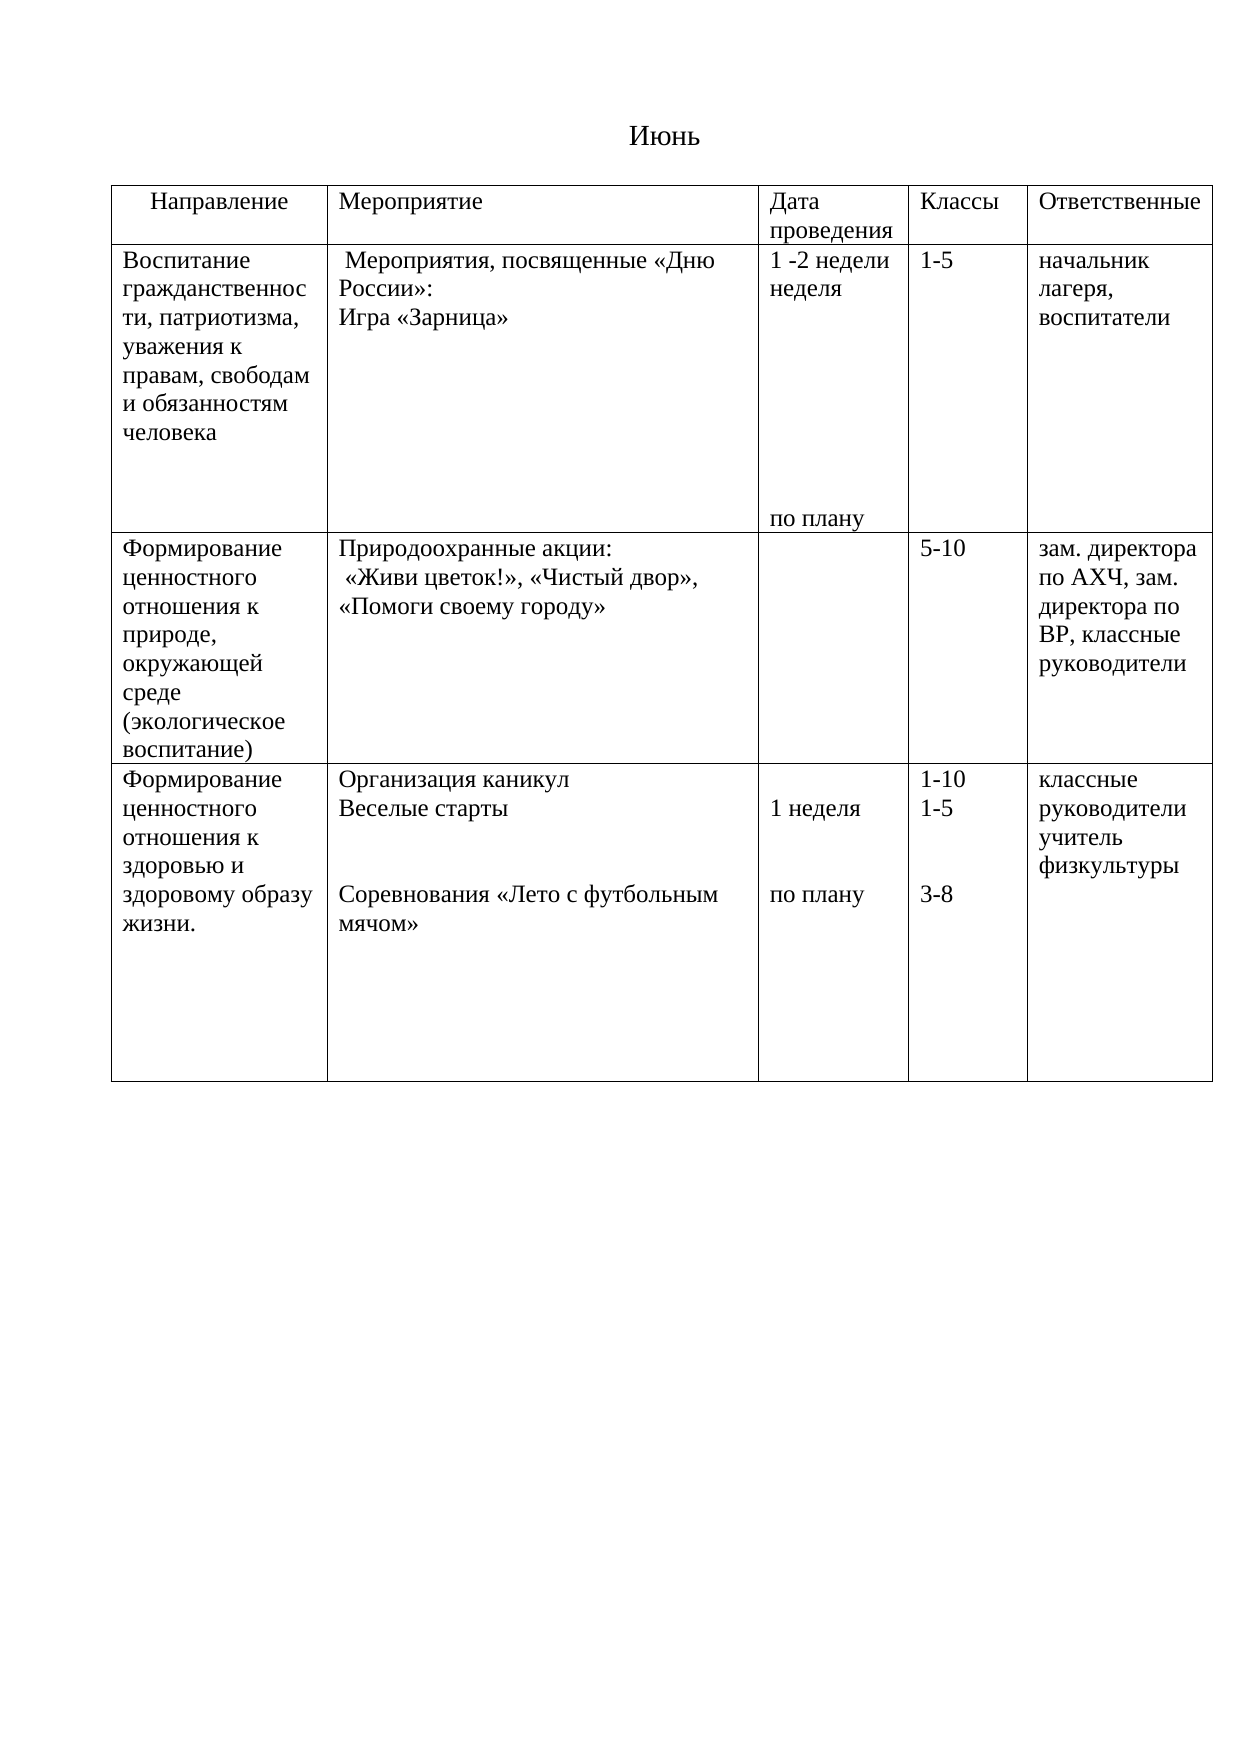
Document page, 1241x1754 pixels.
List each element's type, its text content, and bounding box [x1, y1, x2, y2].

table_header Ответственные [1028, 186, 1212, 244]
table_cell классные руководители учитель физкультуры [1028, 764, 1212, 1081]
table_cell Формирование ценностного отношения к здоровью и здоровому образу жизни. [112, 764, 327, 1081]
table_cell начальник лагеря, воспитатели [1028, 245, 1212, 532]
text Июнь [177, 118, 1152, 152]
table_cell 5-10 [909, 533, 1027, 763]
table_header Направление [112, 186, 327, 244]
table_cell Формирование ценностного отношения к природе, окружающей среде (экологическое воспитание) [112, 533, 327, 763]
table_cell зам. директора по АХЧ, зам. директора по ВР, классные руководители [1028, 533, 1212, 763]
table_cell Мероприятия, посвященные «Дню России»: Игра «Зарница» [328, 245, 758, 532]
table_cell 1 неделя по плану [759, 764, 908, 1081]
table_cell [759, 533, 908, 763]
table_header Классы [909, 186, 1027, 244]
table_header Дата проведения [759, 186, 908, 244]
table_cell 1 -2 недели неделя по плану [759, 245, 908, 532]
table_cell 1-5 [909, 245, 1027, 532]
table_cell Воспитание гражданственности, патриотизма, уважения к правам, свободам и обязанностям человека [112, 245, 327, 532]
table_cell 1-10 1-5 3-8 [909, 764, 1027, 1081]
table_cell Организация каникул Веселые старты Соревнования «Лето с футбольным мячом» [328, 764, 758, 1081]
table_header Мероприятие [328, 186, 758, 244]
table_cell Природоохранные акции: «Живи цветок!», «Чистый двор», «Помоги своему городу» [328, 533, 758, 763]
